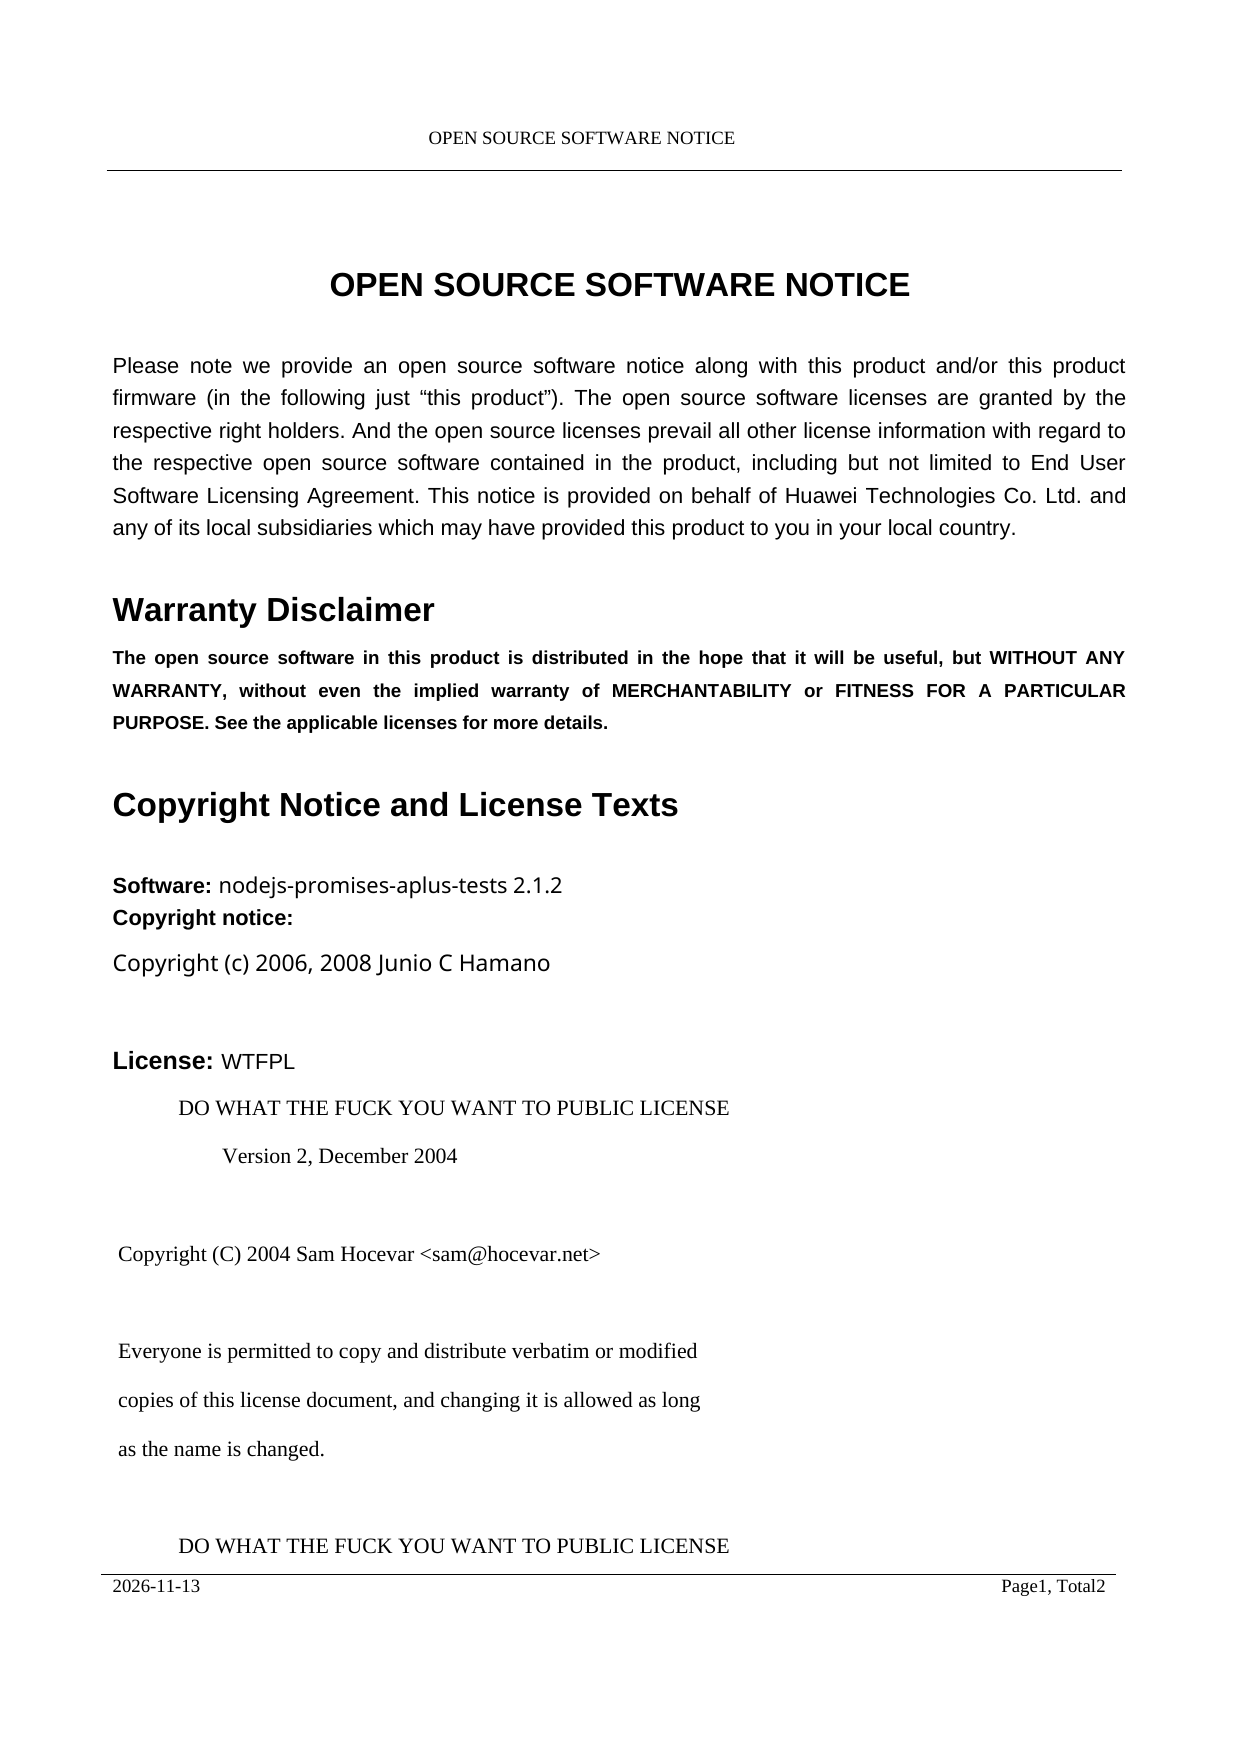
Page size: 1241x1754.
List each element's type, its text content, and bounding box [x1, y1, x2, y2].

text OPEN SOURCE SOFTWARE NOTICE [112, 251, 1128, 316]
text Copyright (c) 2006, 2008 Junio C Hamano [112, 947, 1128, 1028]
text Copyright notice: [112, 901, 1128, 934]
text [112, 1091, 1128, 1562]
text Please note we provide an open source software notice along with this product and/or this product firmware (in the following just “this product”). The open source software licenses are granted by the respective right holders. And the open source licenses prevail all other license information with regard to the respective open source software contained in the product, including but not limited to End User Software Licensing Agreement. This notice is provided on behalf of Huawei Technologies Co. Ltd. and any of its local subsidiaries which may have provided this product to you in your local country. [112, 349, 1128, 544]
text Warranty Disclaimer [112, 576, 1128, 641]
text Copyright Notice and License Texts [112, 771, 1128, 836]
text Software: nodejs-promises-aplus-tests 2.1.2 [112, 869, 1128, 901]
text License: WTFPL [112, 1044, 1128, 1077]
text The open source software in this product is distributed in the hope that it will be useful, but WITHOUT ANY WARRANTY, without even the implied warranty of MERCHANTABILITY or FITNESS FOR A PARTICULAR PURPOSE. See the applicable licenses for more details. [112, 641, 1128, 739]
